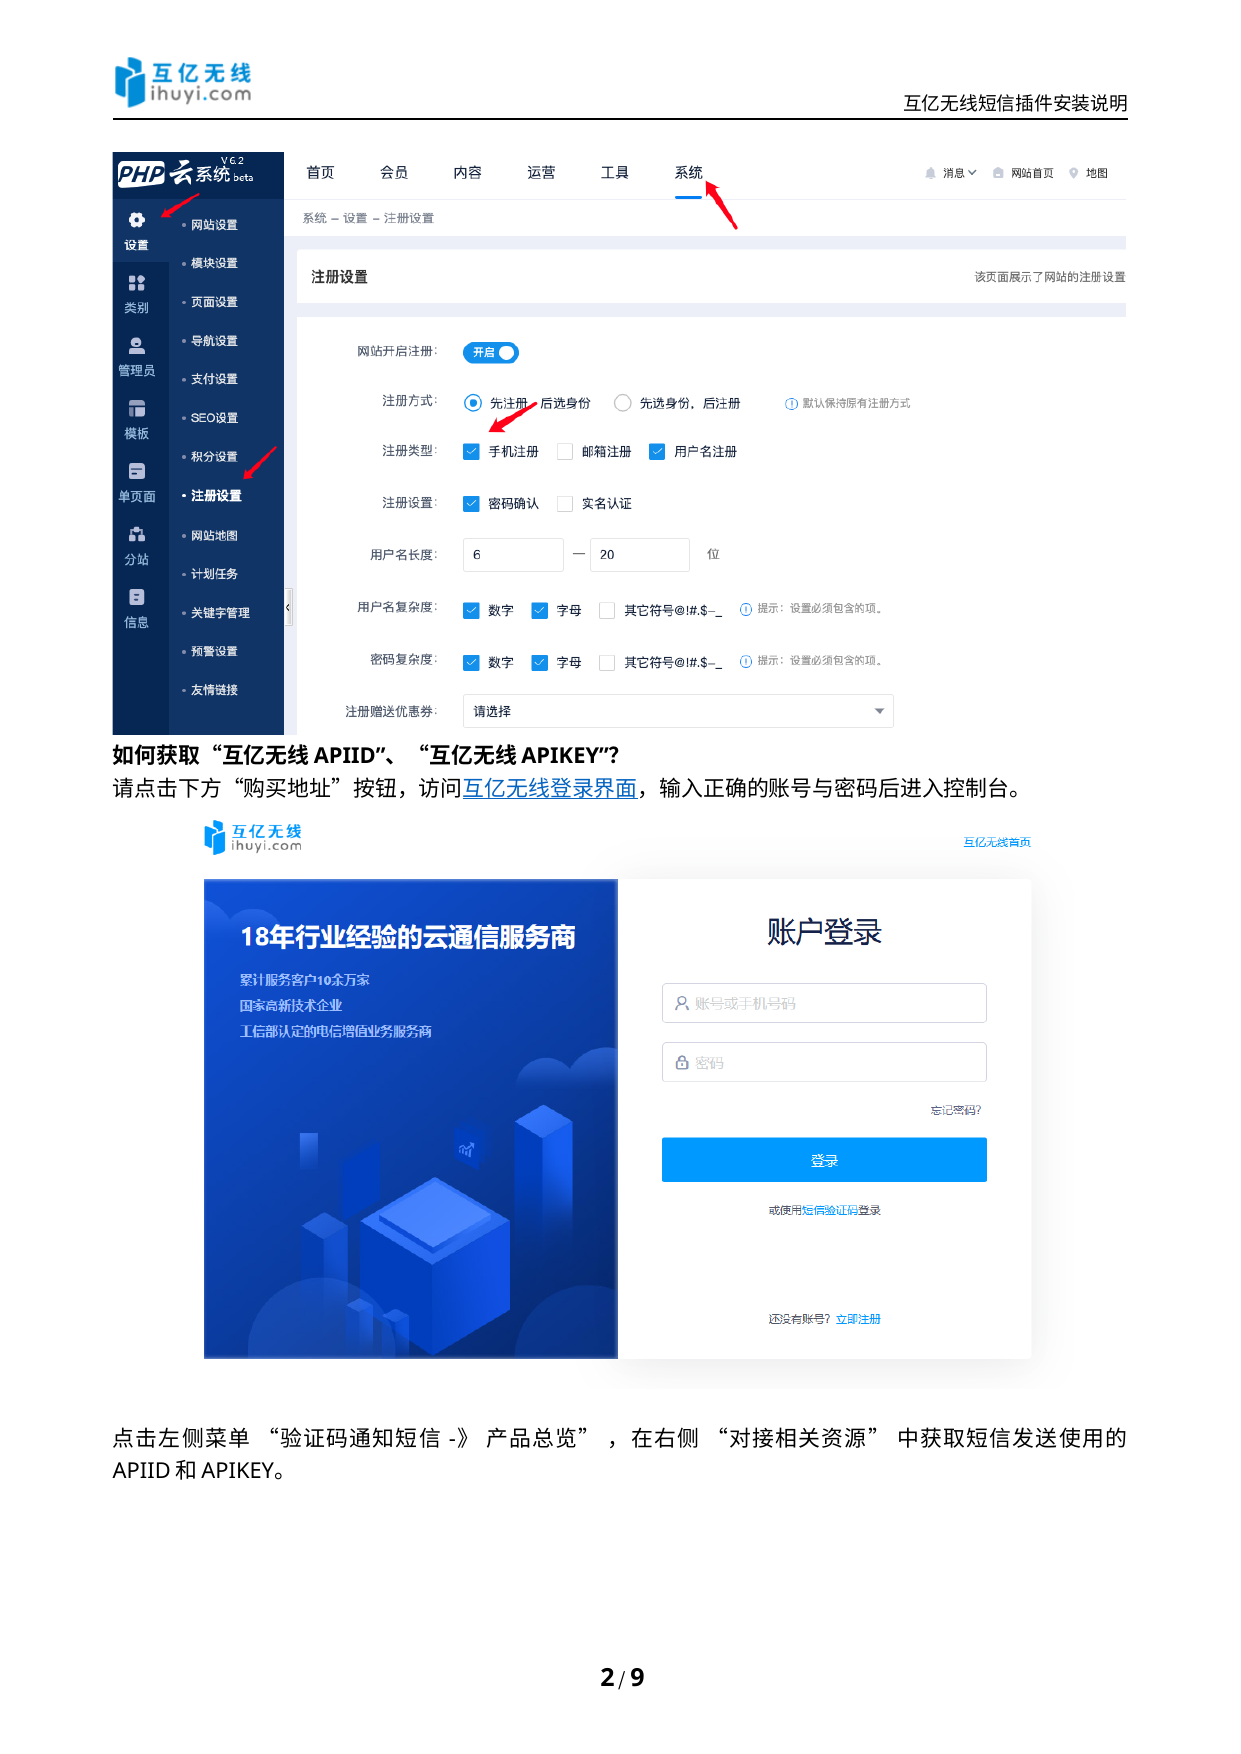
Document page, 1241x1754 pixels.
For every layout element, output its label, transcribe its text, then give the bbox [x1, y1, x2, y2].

picture [165, 802, 1075, 1389]
text 请点击下方“购买地址”按钮，访问互亿无线登录界面，输入正确的账号与密码后进入控制台。 [112, 770, 1128, 803]
picture [112, 152, 1126, 735]
text 点击左侧菜单 “验证码通知短信 -》 产品总览” ，在右侧 “对接相关资源” 中获取短信发送使用的APIID和APIKEY。 [112, 1420, 1128, 1485]
picture [112, 54, 254, 111]
